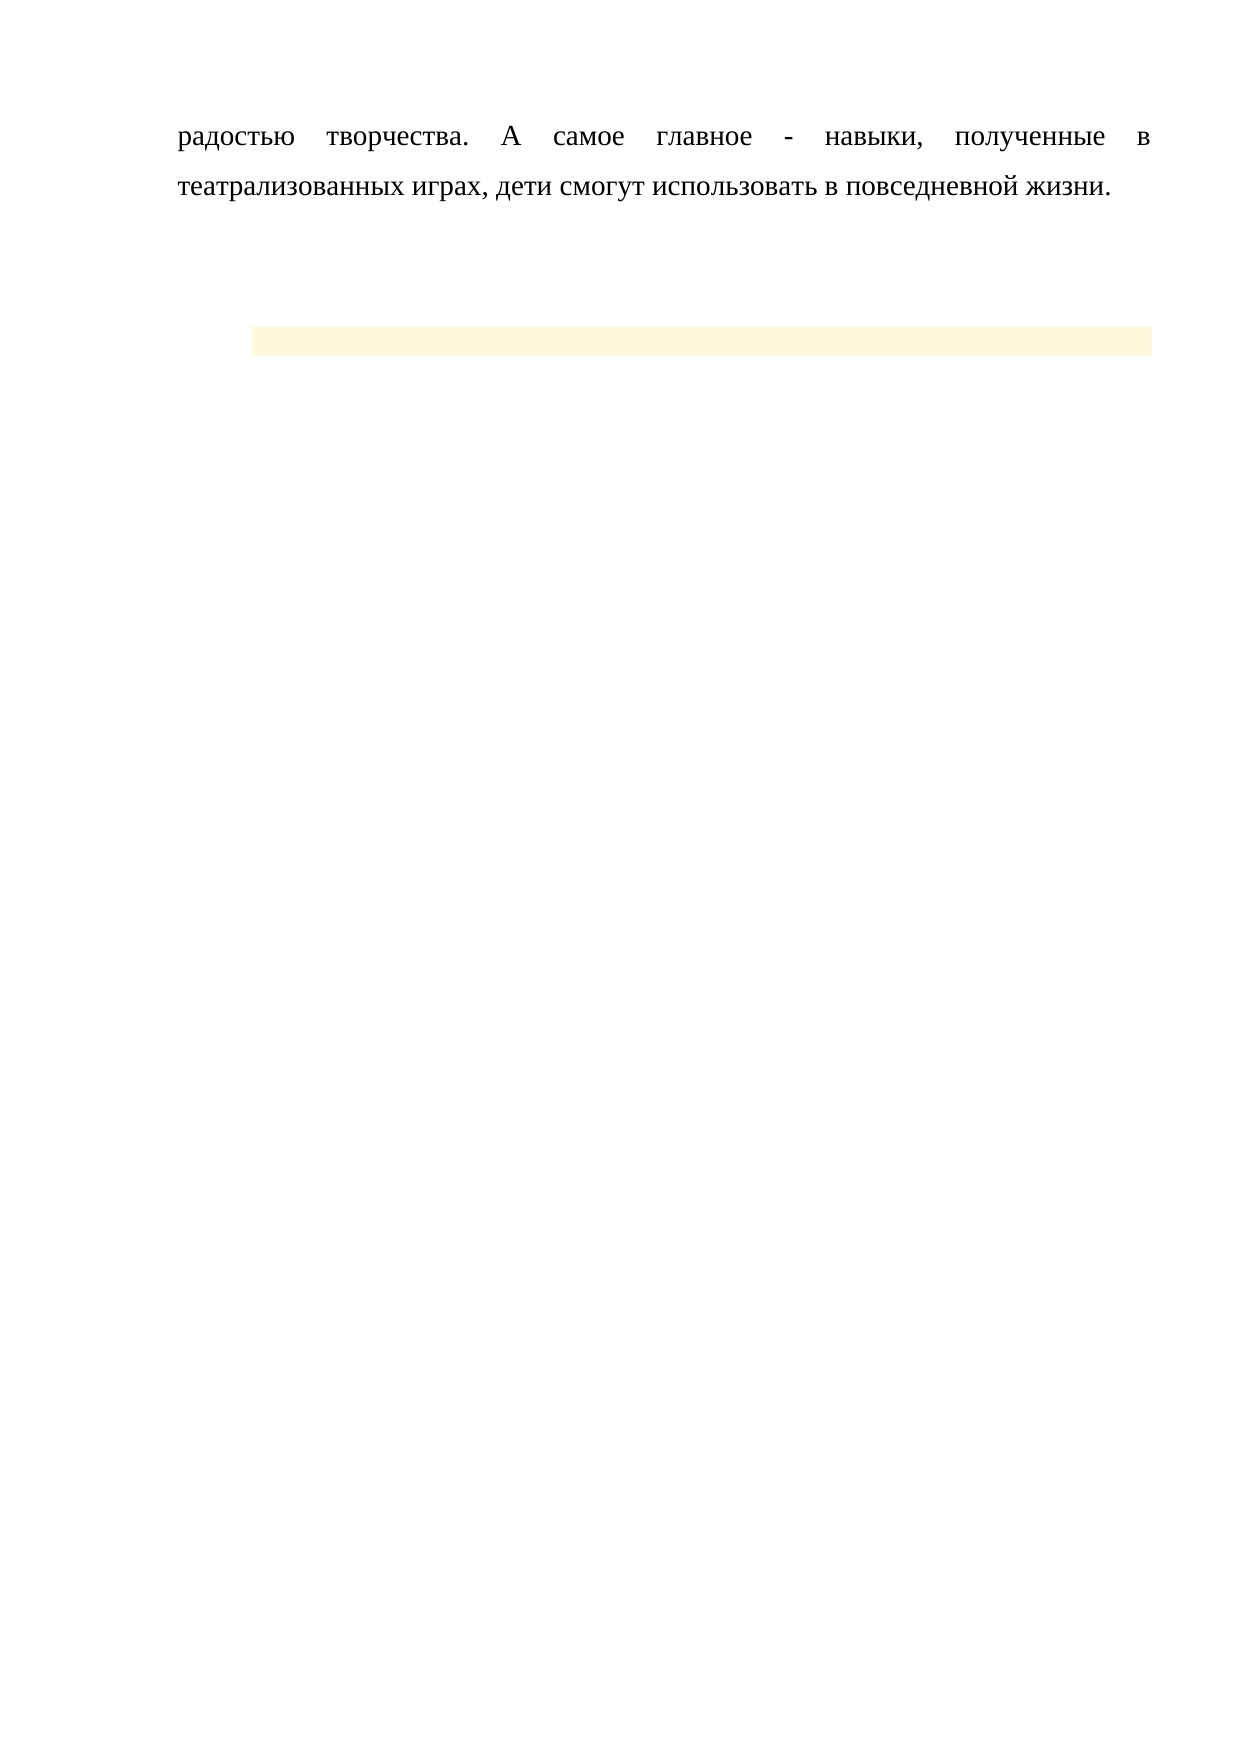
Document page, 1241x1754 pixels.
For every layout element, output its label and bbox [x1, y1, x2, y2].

text [177, 118, 1152, 202]
